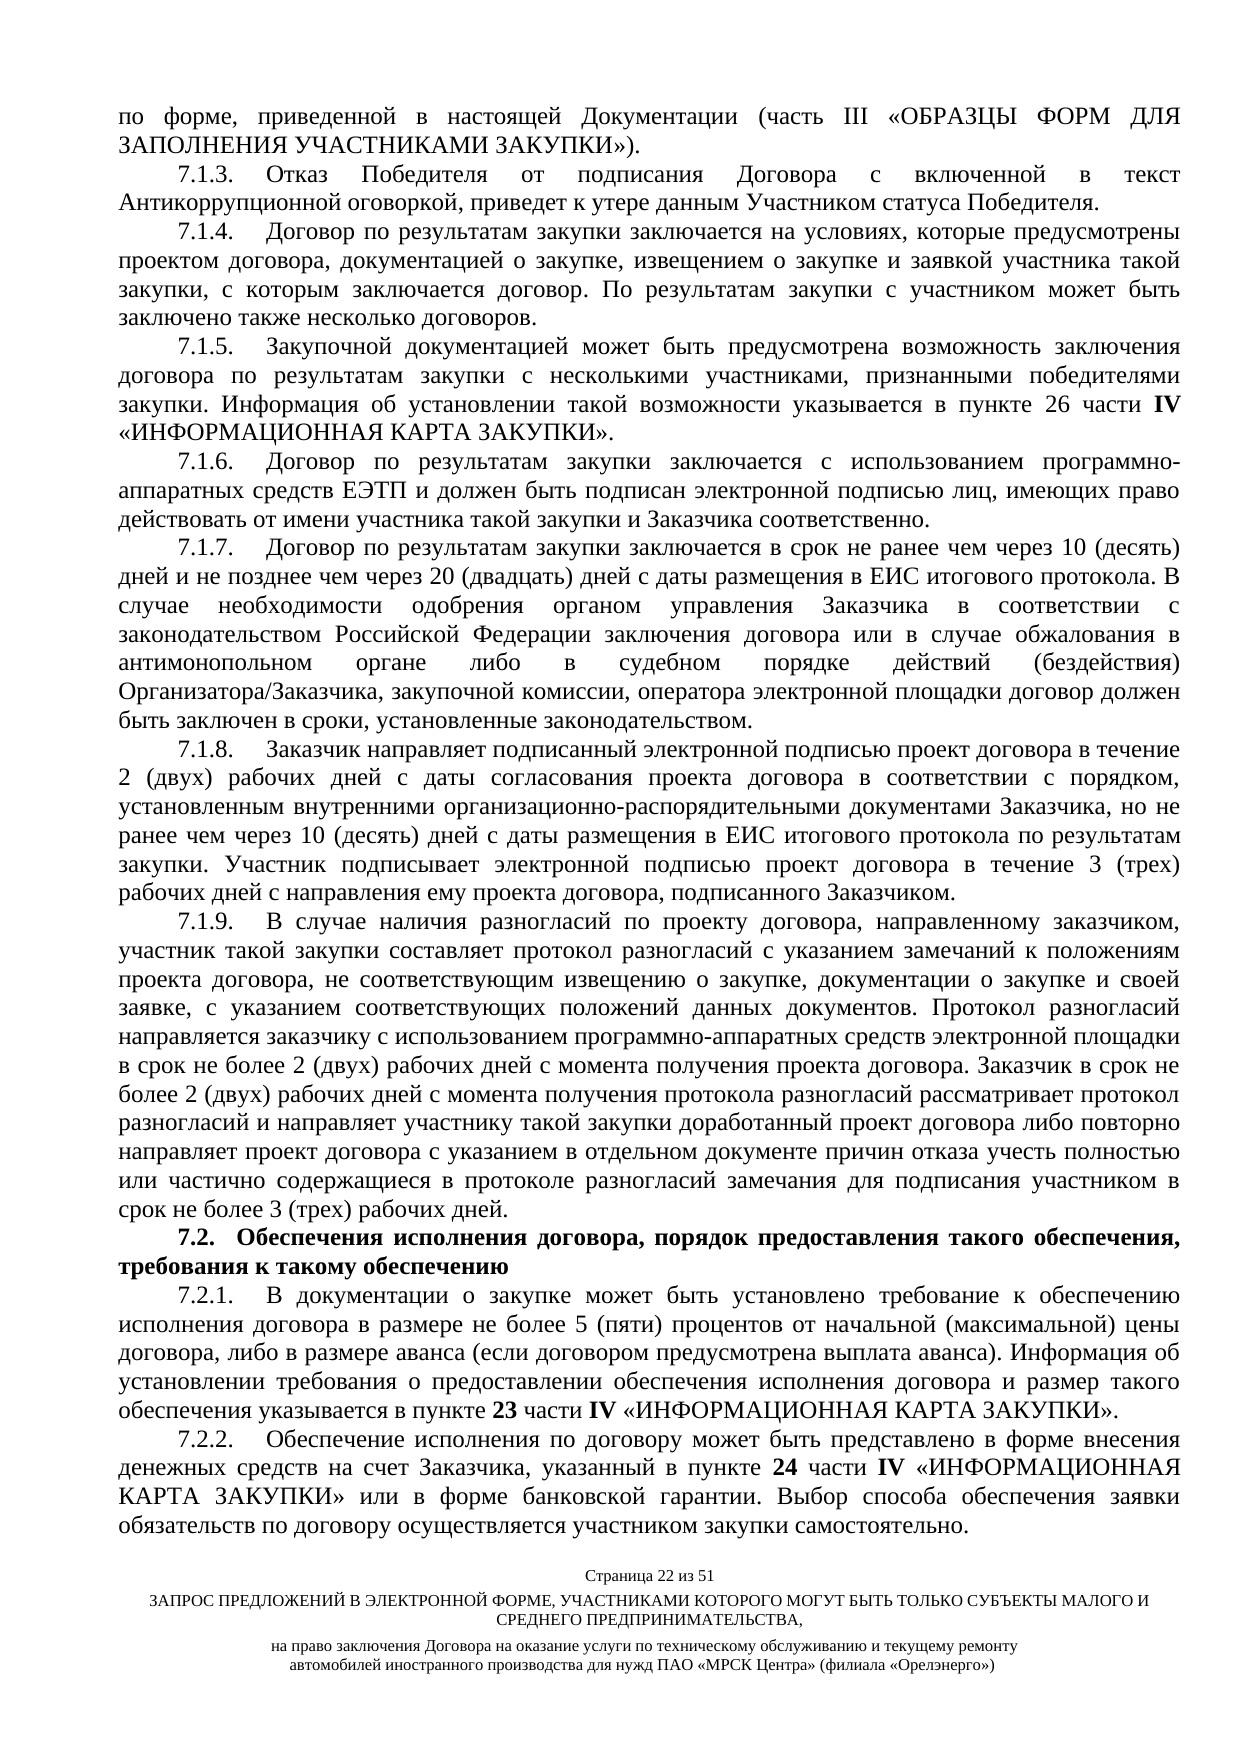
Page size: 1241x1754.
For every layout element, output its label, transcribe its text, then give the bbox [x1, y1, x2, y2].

subtitle Отказ Победителя от подписания Договора с включенной в текст Антикоррупционной оговоркой, приведет к утере данным Участником статуса Победителя. [118, 159, 1181, 216]
subtitle Договор по результатам закупки заключается с использованием программно-аппаратных средств ЕЭТП и должен быть подписан электронной подписью лиц, имеющих право действовать от имени участника такой закупки и Заказчика соответственно. [118, 446, 1181, 532]
subtitle Закупочной документацией может быть предусмотрена возможность заключения договора по результатам закупки с несколькими участниками, признанными победителями закупки. Информация об установлении такой возможности указывается в пункте 26 части IV «ИНФОРМАЦИОННАЯ КАРТА ЗАКУПКИ». [118, 331, 1181, 446]
subtitle Обеспечение исполнения по договору может быть представлено в форме внесения денежных средств на счет Заказчика, указанный в пункте 24 части IV «ИНФОРМАЦИОННАЯ КАРТА ЗАКУПКИ» или в форме банковской гарантии. Выбор способа обеспечения заявки обязательств по договору осуществляется участником закупки самостоятельно. [118, 1424, 1181, 1539]
subtitle Обеспечения исполнения договора, порядок предоставления такого обеспечения, требования к такому обеспечению [118, 1222, 1181, 1280]
subtitle Заказчик направляет подписанный электронной подписью проект договора в течение 2 (двух) рабочих дней с даты согласования проекта договора в соответствии с порядком, установленным внутренними организационно-распорядительными документами Заказчика, но не ранее чем через 10 (десять) дней с даты размещения в ЕИС итогового протокола по результатам закупки. Участник подписывает электронной подписью проект договора в течение 3 (трех) рабочих дней с направления ему проекта договора, подписанного Заказчиком. [118, 734, 1181, 906]
subtitle В документации о закупке может быть установлено требование к обеспечению исполнения договора в размере не более 5 (пяти) процентов от начальной (максимальной) цены договора, либо в размере аванса (если договором предусмотрена выплата аванса). Информация об установлении требования о предоставлении обеспечения исполнения договора и размер такого обеспечения указывается в пункте 23 части IV «ИНФОРМАЦИОННАЯ КАРТА ЗАКУПКИ». [118, 1280, 1181, 1424]
subtitle В случае наличия разногласий по проекту договора, направленному заказчиком, участник такой закупки составляет протокол разногласий с указанием замечаний к положениям проекта договора, не соответствующим извещению о закупке, документации о закупке и своей заявке, с указанием соответствующих положений данных документов. Протокол разногласий направляется заказчику с использованием программно-аппаратных средств электронной площадки в срок не более 2 (двух) рабочих дней с момента получения проекта договора. Заказчик в срок не более 2 (двух) рабочих дней с момента получения протокола разногласий рассматривает протокол разногласий и направляет участнику такой закупки доработанный проект договора либо повторно направляет проект договора с указанием в отдельном документе причин отказа учесть полностью или частично содержащиеся в протоколе разногласий замечания для подписания участником в срок не более 3 (трех) рабочих дней. [118, 906, 1181, 1222]
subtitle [118, 101, 1181, 159]
subtitle Договор по результатам закупки заключается на условиях, которые предусмотрены проектом договора, документацией о закупке, извещением о закупке и заявкой участника такой закупки, с которым заключается договор. По результатам закупки с участником может быть заключено также несколько договоров. [118, 216, 1181, 331]
subtitle Договор по результатам закупки заключается в срок не ранее чем через 10 (десять) дней и не позднее чем через 20 (двадцать) дней с даты размещения в ЕИС итогового протокола. В случае необходимости одобрения органом управления Заказчика в соответствии с законодательством Российской Федерации заключения договора или в случае обжалования в антимонопольном органе либо в судебном порядке действий (бездействия) Организатора/Заказчика, закупочной комиссии, оператора электронной площадки договор должен быть заключен в сроки, установленные законодательством. [118, 532, 1181, 734]
